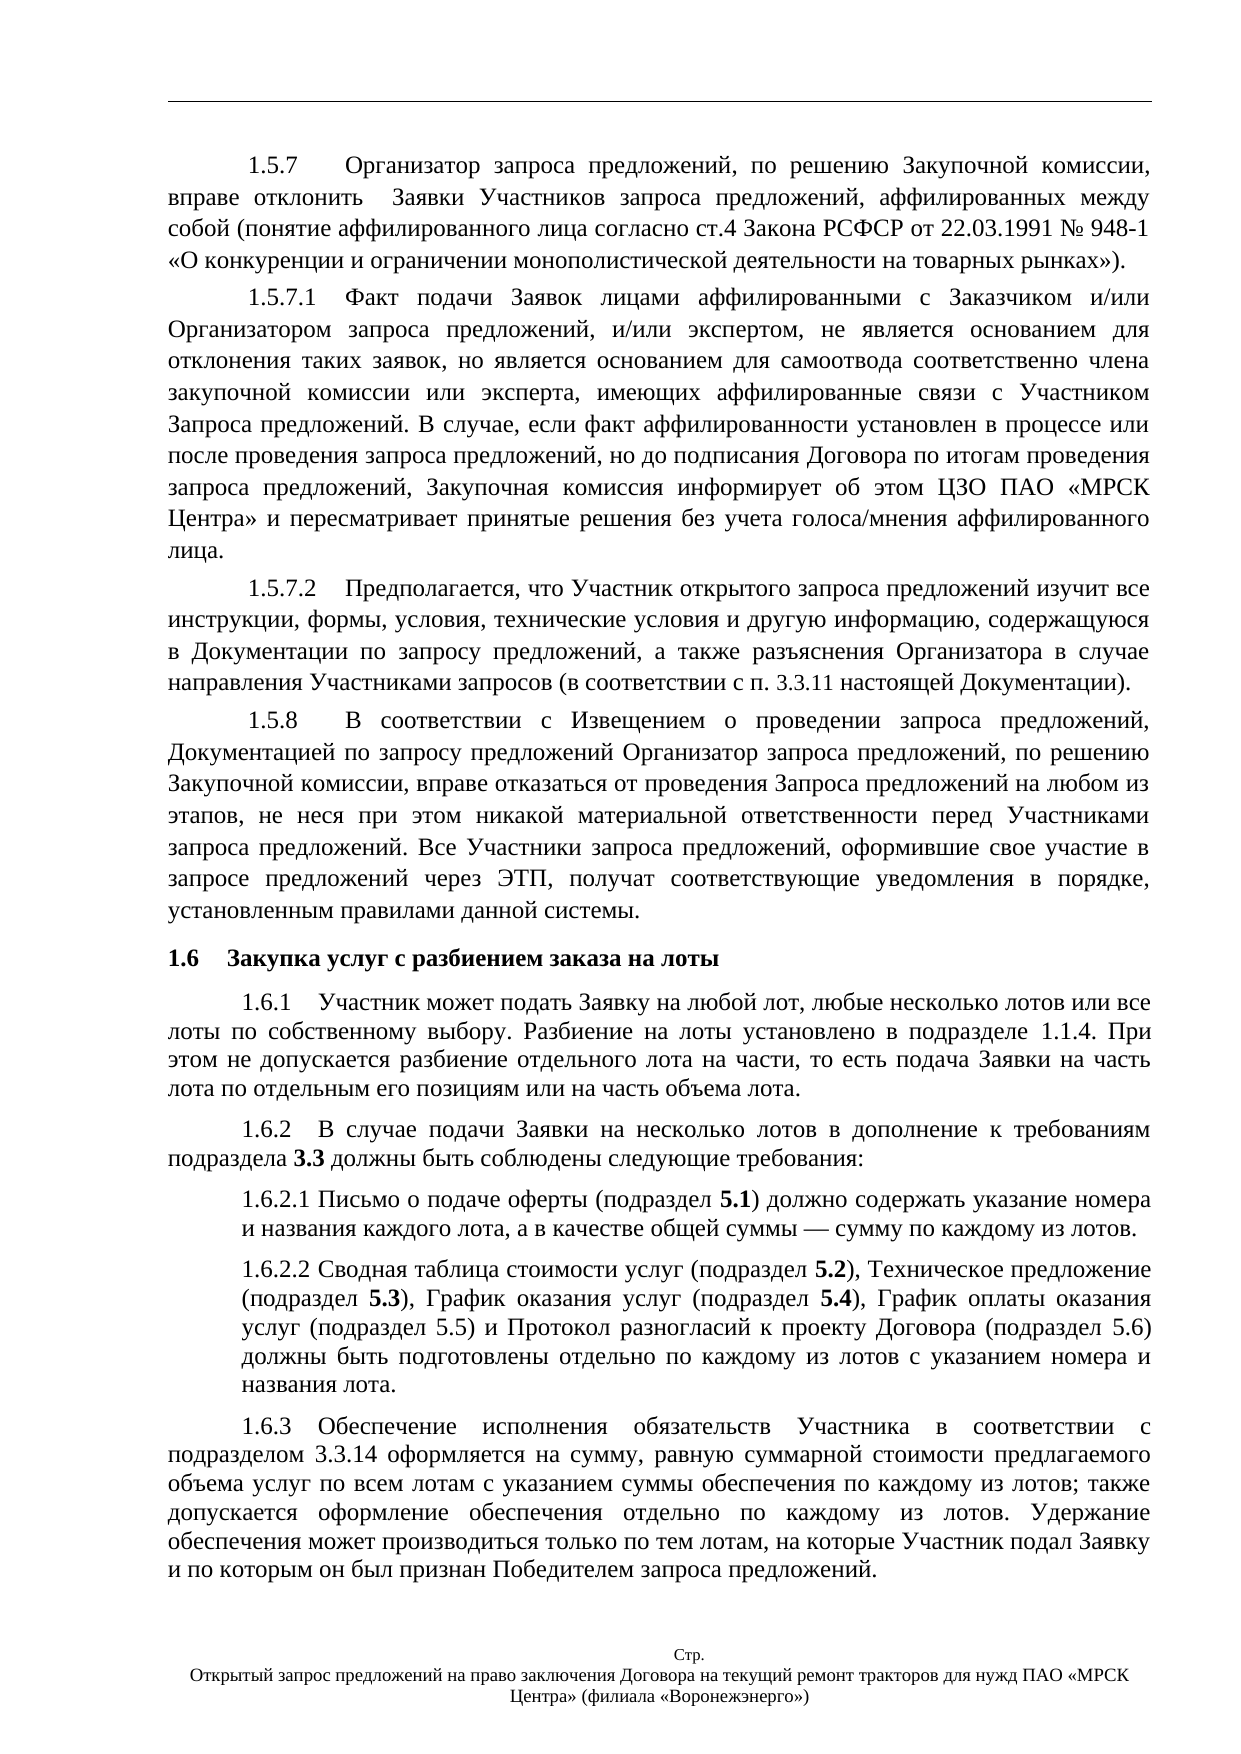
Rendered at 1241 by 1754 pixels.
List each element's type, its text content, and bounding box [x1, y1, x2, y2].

list Факт подачи Заявок лицами аффилированными с Заказчиком и/или Организатором запроса предложений, и/или экспертом, не является основанием для отклонения таких заявок, но является основанием для самоотвода соответственно члена закупочной комиссии или эксперта, имеющих аффилированные связи с Участником Запроса предложений. В случае, если факт аффилированности установлен в процессе или после проведения запроса предложений, но до подписания Договора по итогам проведения запроса предложений, Закупочная комиссия информирует об этом ЦЗО ПАО «МРСК Центра» и пересматривает принятые решения без учета голоса/мнения аффилированного лица. [168, 282, 1150, 564]
subtitle Письмо о подаче оферты (подраздел 5.1) должно содержать указание номера и названия каждого лота, а в качестве общей суммы — сумму по каждому из лотов. [241, 1184, 1152, 1242]
subtitle Сводная таблица стоимости услуг (подраздел 5.2), Техническое предложение (подраздел 5.3), График оказания услуг (подраздел 5.4), График оплаты оказания услуг (подраздел 5.5) и Протокол разногласий к проекту Договора (подраздел 5.6) должны быть подготовлены отдельно по каждому из лотов с указанием номера и названия лота. [241, 1254, 1152, 1398]
subtitle Участник может подать Заявку на любой лот, любые несколько лотов или все лоты по собственному выбору. Разбиение на лоты установлено в подразделе 1.1.4. При этом не допускается разбиение отдельного лота на части, то есть подача Заявки на часть лота по отдельным его позициям или на часть объема лота. [168, 987, 1152, 1102]
list Организатор запроса предложений, по решению Закупочной комиссии, вправе отклонить Заявки Участников запроса предложений, аффилированных между собой (понятие аффилированного лица согласно ст.4 Закона РСФСР от 22.03.1991 № 948-1 «О конкуренции и ограничении монополистической деятельности на товарных рынках»). [168, 150, 1150, 273]
subtitle В случае подачи Заявки на несколько лотов в дополнение к требованиям подраздела 3.3 должны быть соблюдены следующие требования: [168, 1114, 1152, 1172]
subtitle Закупка услуг с разбиением заказа на лоты [168, 943, 1152, 972]
list В соответствии с Извещением о проведении запроса предложений, Документацией по запросу предложений Организатор запроса предложений, по решению Закупочной комиссии, вправе отказаться от проведения Запроса предложений на любом из этапов, не неся при этом никакой материальной ответственности перед Участниками запроса предложений. Все Участники запроса предложений, оформившие свое участие в запросе предложений через ЭТП, получат соответствующие уведомления в порядке, установленным правилами данной системы. [168, 705, 1150, 923]
subtitle Обеспечение исполнения обязательств Участника в соответствии с подразделом 3.3.14 оформляется на сумму, равную суммарной стоимости предлагаемого объема услуг по всем лотам с указанием суммы обеспечения по каждому из лотов; также допускается оформление обеспечения отдельно по каждому из лотов. Удержание обеспечения может производиться только по тем лотам, на которые Участник подал Заявку и по которым он был признан Победителем запроса предложений. [168, 1411, 1152, 1583]
list Предполагается, что Участник открытого запроса предложений изучит все инструкции, формы, условия, технические условия и другую информацию, содержащуюся в Документации по запросу предложений, а также разъяснения Организатора в случае направления Участниками запросов (в соответствии с п. 3.3.11 настоящей Документации). [168, 573, 1150, 696]
